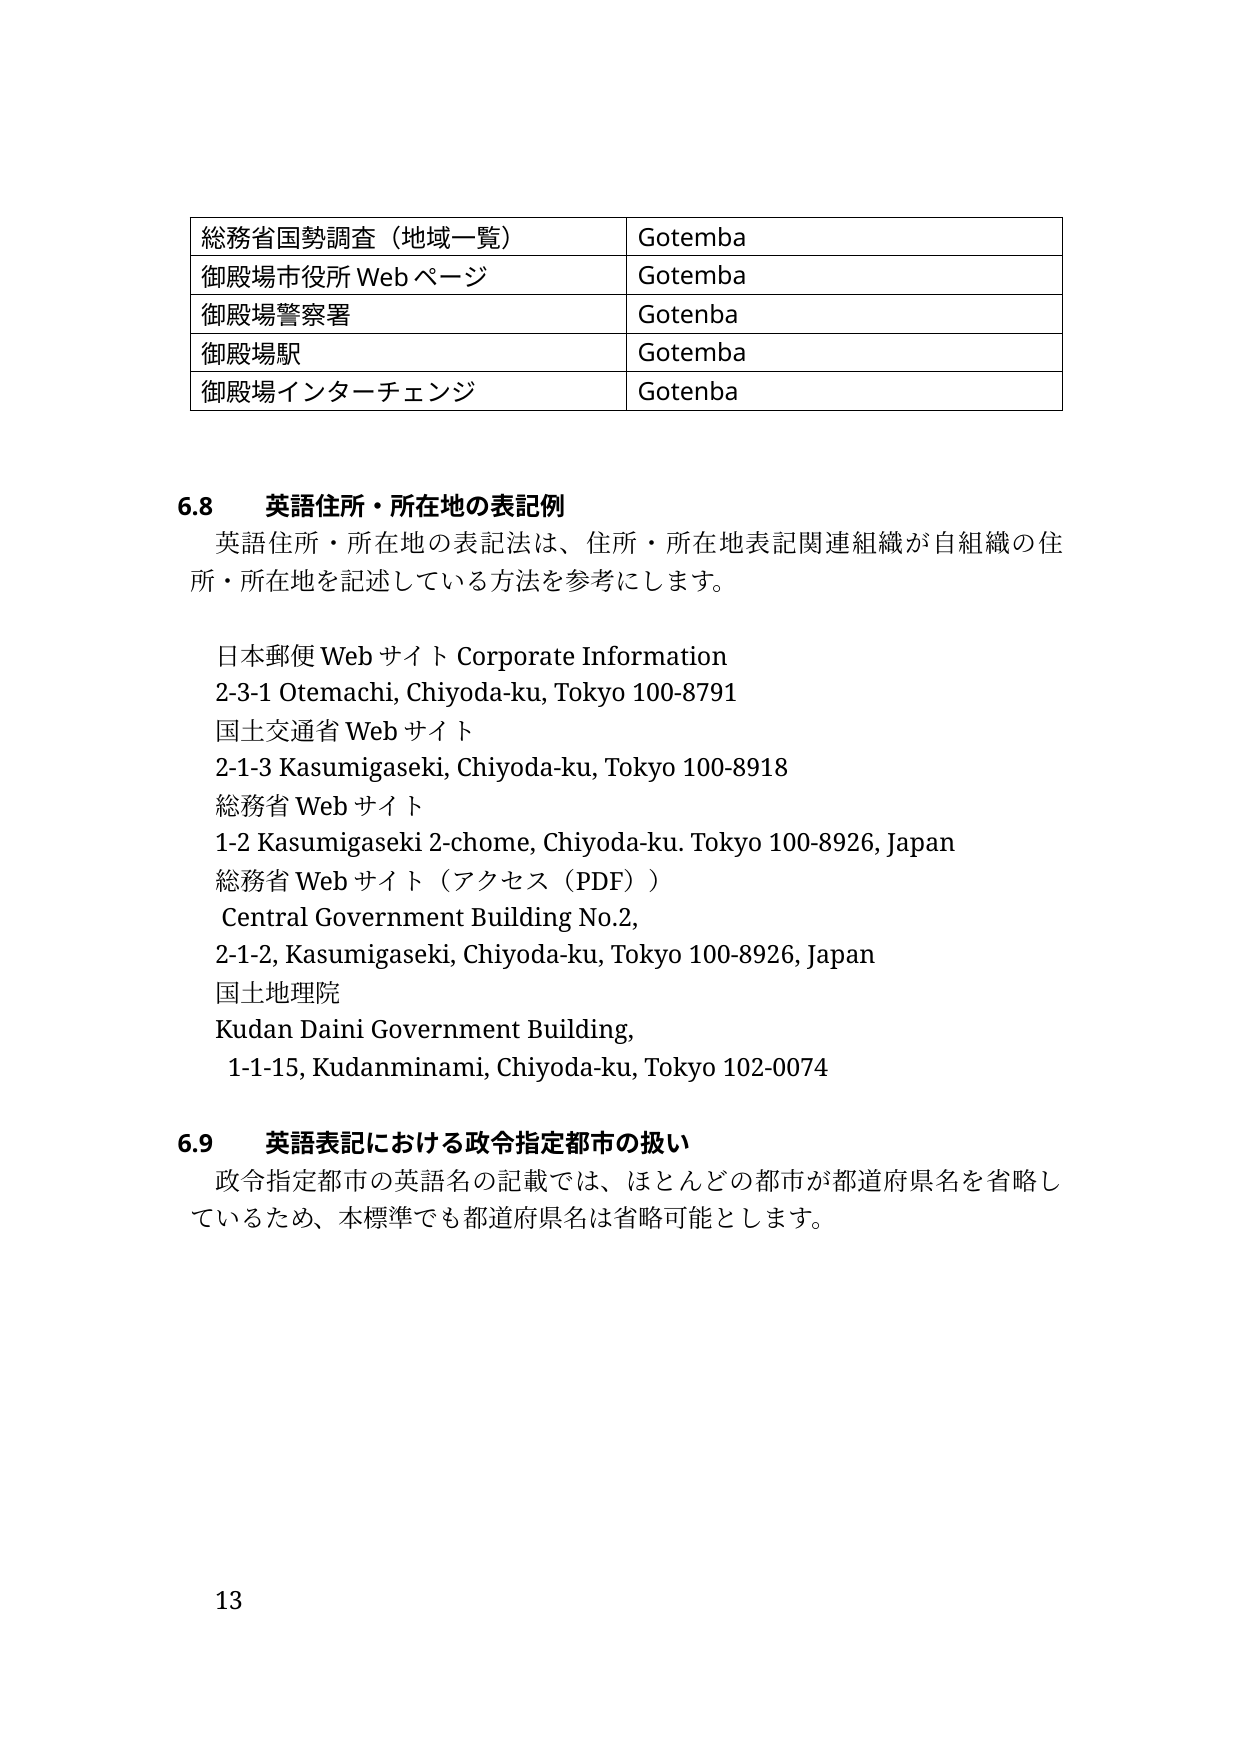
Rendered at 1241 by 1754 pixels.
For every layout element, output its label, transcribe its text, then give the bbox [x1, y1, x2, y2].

table_cell Gotemba [627, 256, 1062, 294]
table_cell Gotenba [627, 372, 1062, 409]
text 2-1-3 Kasumigaseki, Chiyoda-ku, Tokyo 100-8918 [190, 748, 1063, 786]
text Central Government Building No.2, [190, 898, 1063, 936]
text 総務省Webサイト（アクセス（PDF）） [190, 861, 1063, 898]
text 政令指定都市の英語名の記載では、ほとんどの都市が都道府県名を省略しているため、本標準でも都道府県名は省略可能とします。 [190, 1161, 1063, 1236]
table_cell 御殿場インターチェンジ [191, 372, 626, 409]
table_cell 御殿場市役所Webページ [191, 256, 626, 294]
subtitle 英語住所・所在地の表記例 [177, 486, 1063, 523]
text 国土地理院 [190, 973, 1063, 1011]
text 2-1-2, Kasumigaseki, Chiyoda-ku, Tokyo 100-8926, Japan [190, 936, 1063, 973]
table_cell Gotenba [627, 295, 1062, 332]
text 国土交通省Webサイト [190, 711, 1063, 748]
text 1-1-15, Kudanminami, Chiyoda-ku, Tokyo 102-0074 [190, 1048, 1063, 1086]
text 日本郵便WebサイトCorporate Information [190, 636, 1063, 673]
table_cell Gotemba [627, 218, 1062, 255]
subtitle 英語表記における政令指定都市の扱い [177, 1123, 1063, 1161]
text 2-3-1 Otemachi, Chiyoda-ku, Tokyo 100-8791 [190, 673, 1063, 711]
text 1-2 Kasumigaseki 2-chome, Chiyoda-ku. Tokyo 100-8926, Japan [190, 823, 1063, 861]
table_cell 総務省国勢調査（地域一覧） [191, 218, 626, 255]
table_cell 御殿場駅 [191, 334, 626, 371]
text Kudan Daini Government Building, [190, 1011, 1063, 1048]
table_cell Gotemba [627, 334, 1062, 371]
text 英語住所・所在地の表記法は、住所・所在地表記関連組織が自組織の住所・所在地を記述している方法を参考にします。 [190, 523, 1063, 598]
table_cell 御殿場警察署 [191, 295, 626, 332]
text 総務省Webサイト [190, 786, 1063, 823]
